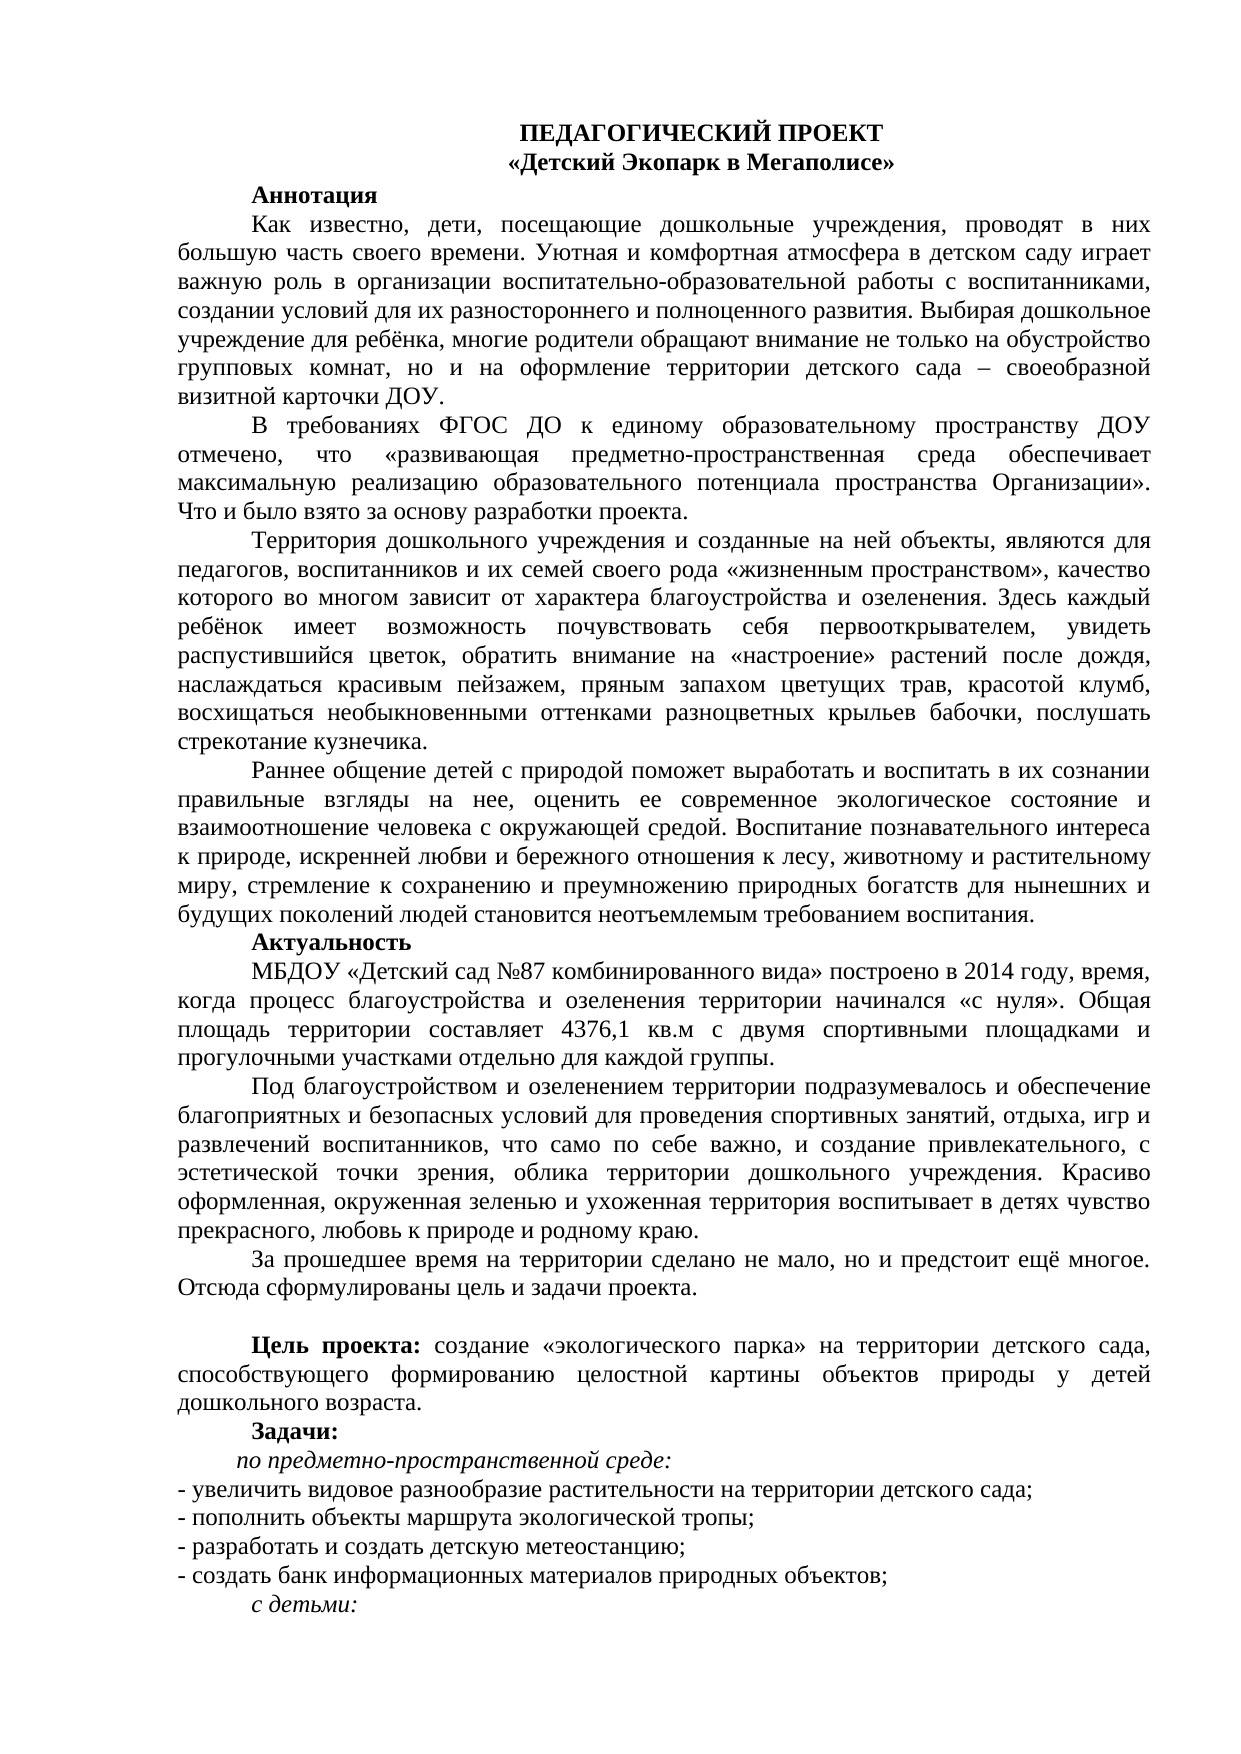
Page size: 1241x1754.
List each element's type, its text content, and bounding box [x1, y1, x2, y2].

text по предметно-пространственной среде: [177, 1445, 1152, 1474]
text Территория дошкольного учреждения и созданные на ней объекты, являются для педагогов, воспитанников и их семей своего рода «жизненным пространством», качество которого во многом зависит от характера благоустройства и озеленения. Здесь каждый ребёнок имеет возможность почувствовать себя первооткрывателем, увидеть распустившийся цветок, обратить внимание на «настроение» растений после дождя, наслаждаться красивым пейзажем, пряным запахом цветущих трав, красотой клумб, восхищаться необыкновенными оттенками разноцветных крыльев бабочки, послушать стрекотание кузнечика. [177, 525, 1152, 755]
text с детьми: [177, 1589, 1152, 1617]
text Цель проекта: создание «экологического парка» на территории детского сада, способствующего формированию целостной картины объектов природы у детей дошкольного возраста. [177, 1330, 1152, 1416]
text ПЕДАГОГИЧЕСКИЙ ПРОЕКТ [177, 118, 1152, 147]
text - разработать и создать детскую метеостанцию; [177, 1531, 1152, 1560]
text В требованиях ФГОС ДО к единому образовательному пространству ДОУ отмечено, что «развивающая предметно-пространственная среда обеспечивает максимальную реализацию образовательного потенциала пространства Организации». Что и было взято за основу разработки проекта. [177, 410, 1152, 525]
text Под благоустройством и озеленением территории подразумевалось и обеспечение благоприятных и безопасных условий для проведения спортивных занятий, отдыха, игр и развлечений воспитанников, что само по себе важно, и создание привлекательного, с эстетической точки зрения, облика территории дошкольного учреждения. Красиво оформленная, окруженная зеленью и ухоженная территория воспитывает в детях чувство прекрасного, любовь к природе и родному краю. [177, 1071, 1152, 1244]
text - увеличить видовое разнообразие растительности на территории детского сада; [177, 1474, 1152, 1502]
text Актуальность [177, 927, 1152, 956]
text Раннее общение детей с природой поможет выработать и воспитать в их сознании правильные взгляды на нее, оценить ее современное экологическое состояние и взаимоотношение человека с окружающей средой. Воспитание познавательного интереса к природе, искренней любви и бережного отношения к лесу, животному и растительному миру, стремление к сохранению и преумножению природных богатств для нынешних и будущих поколений людей становится неотъемлемым требованием воспитания. [177, 755, 1152, 927]
text Аннотация [177, 180, 1152, 209]
text МБДОУ «Детский сад №87 комбинированного вида» построено в 2014 году, время, когда процесс благоустройства и озеленения территории начинался «с нуля». Общая площадь территории составляет 4376,1 кв.м с двумя спортивными площадками и прогулочными участками отдельно для каждой группы. [177, 956, 1152, 1071]
text - создать банк информационных материалов природных объектов; [177, 1560, 1152, 1589]
text - пополнить объекты маршрута экологической тропы; [177, 1502, 1152, 1531]
text Как известно, дети, посещающие дошкольные учреждения, проводят в них большую часть своего времени. Уютная и комфортная атмосфера в детском саду играет важную роль в организации воспитательно-образовательной работы с воспитанниками, создании условий для их разностороннего и полноценного развития. Выбирая дошкольное учреждение для ребёнка, многие родители обращают внимание не только на обустройство групповых комнат, но и на оформление территории детского сада – своеобразной визитной карточки ДОУ. [177, 209, 1152, 410]
text «Детский Экопарк в Мегаполисе» [177, 147, 1152, 176]
text За прошедшее время на территории сделано не мало, но и предстоит ещё многое. Отсюда сформулированы цель и задачи проекта. [177, 1244, 1152, 1301]
text Задачи: [177, 1416, 1152, 1445]
